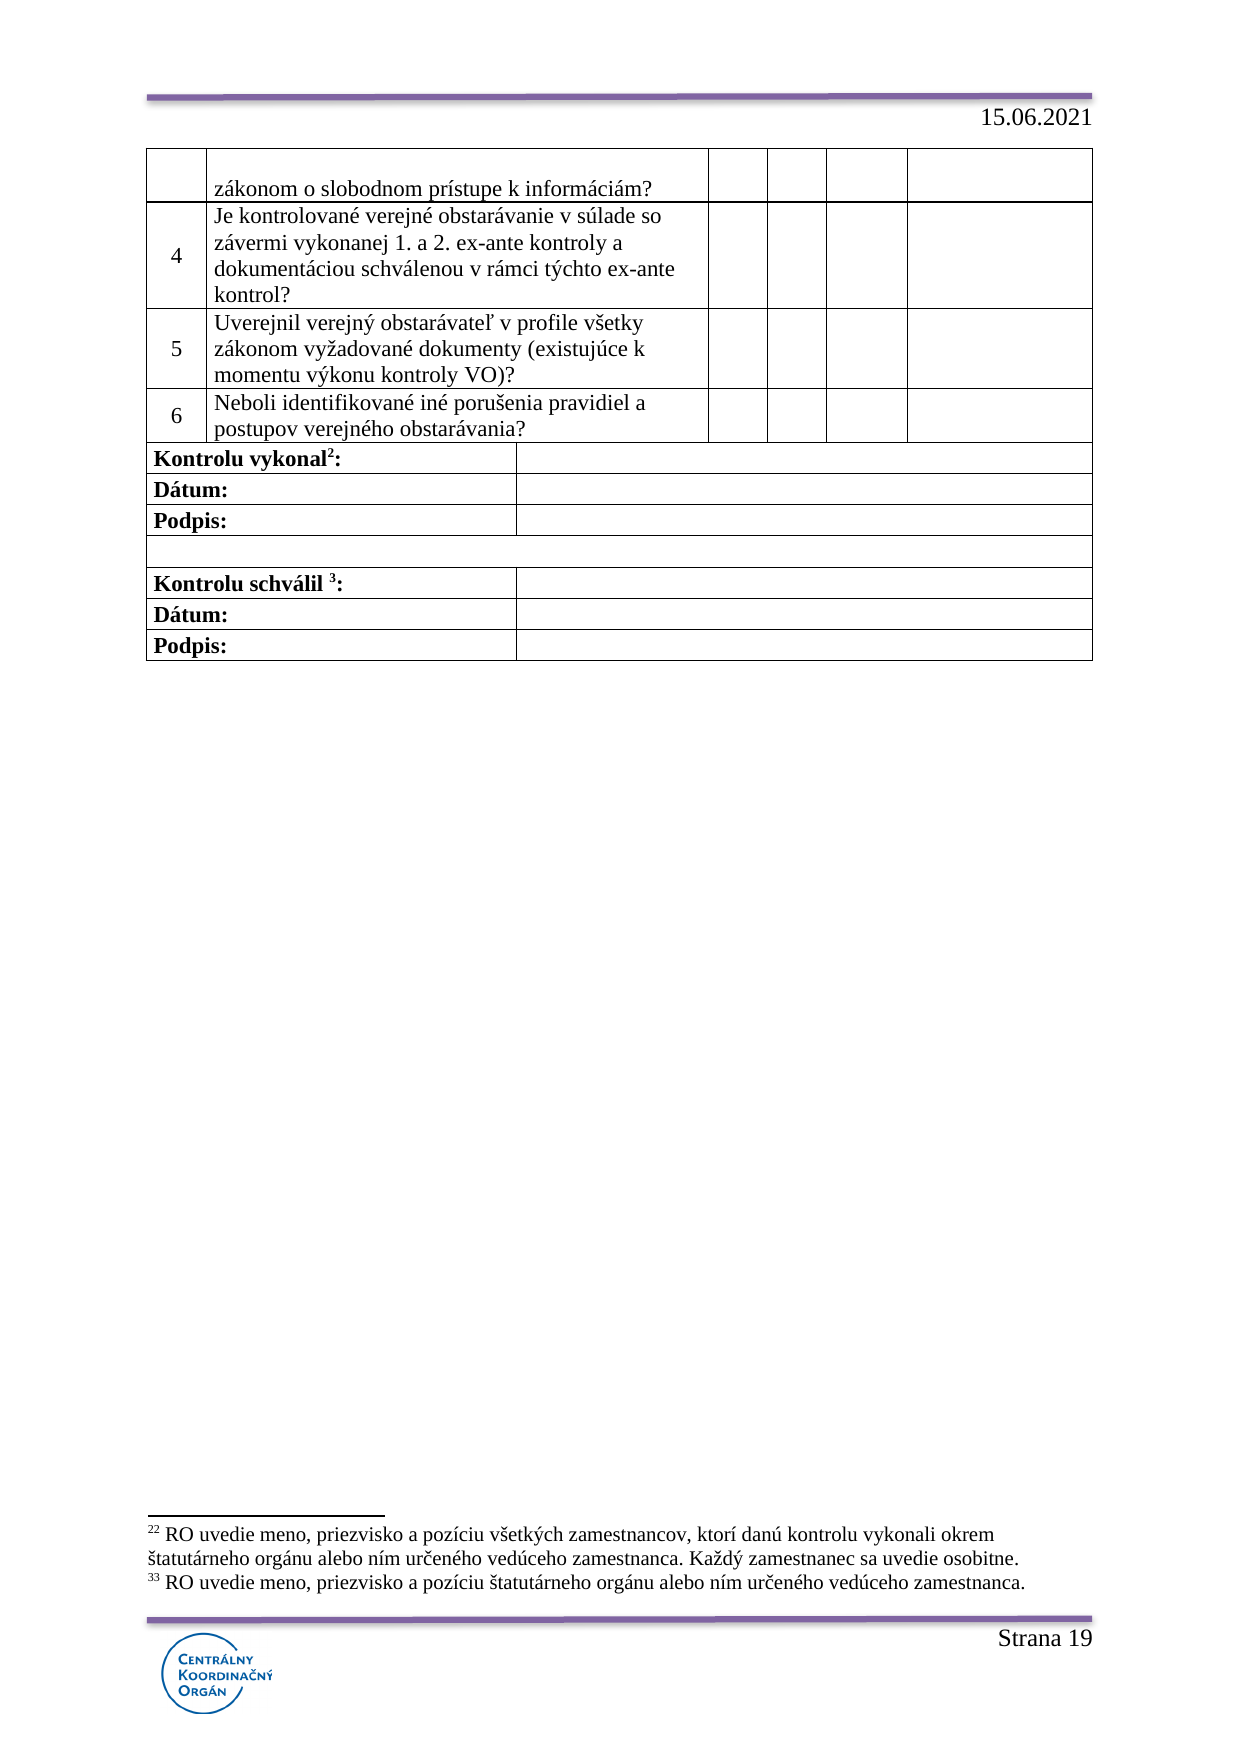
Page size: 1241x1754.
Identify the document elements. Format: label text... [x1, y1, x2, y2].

table_cell [147, 536, 1092, 567]
table_cell Kontrolu schválil 3: [147, 568, 516, 598]
table_cell [768, 309, 826, 388]
table_cell [908, 149, 1092, 201]
table_cell Uverejnil verejný obstarávateľ v profile všetky zákonom vyžadované dokumenty (existujúce k momentu výkonu kontroly VO)? [207, 309, 708, 388]
table_cell [827, 203, 907, 308]
table_cell Dátum: [147, 599, 516, 629]
table_cell Podpis: [147, 505, 516, 535]
table_cell [709, 203, 767, 308]
table_cell [768, 389, 826, 442]
table_cell Kontrolu vykonal2: [147, 443, 516, 473]
table_cell Neboli identifikované iné porušenia pravidiel a postupov verejného obstarávania? [207, 389, 708, 442]
table_cell [709, 309, 767, 388]
table_cell [517, 474, 1092, 504]
table_cell Podpis: [147, 630, 516, 660]
table_cell [709, 389, 767, 442]
table_cell [768, 149, 826, 201]
table_cell [827, 309, 907, 388]
table_cell Je kontrolované verejné obstarávanie v súlade so závermi vykonanej 1. a 2. ex-ante kontroly a dokumentáciou schválenou v rámci týchto ex-ante kontrol? [207, 203, 708, 308]
table_cell [709, 149, 767, 201]
table_cell [768, 203, 826, 308]
table_cell [827, 149, 907, 201]
table_cell [517, 630, 1092, 660]
table_cell [908, 309, 1092, 388]
table_cell [908, 203, 1092, 308]
picture [159, 1631, 272, 1713]
table_cell 6 [147, 389, 206, 442]
table_cell [517, 599, 1092, 629]
table_cell Dátum: [147, 474, 516, 504]
table_cell 5 [147, 309, 206, 388]
table_cell [517, 443, 1092, 473]
table_cell [517, 505, 1092, 535]
table_cell [908, 389, 1092, 442]
table_cell [517, 568, 1092, 598]
table_cell 4 [147, 203, 206, 308]
table_cell [827, 389, 907, 442]
